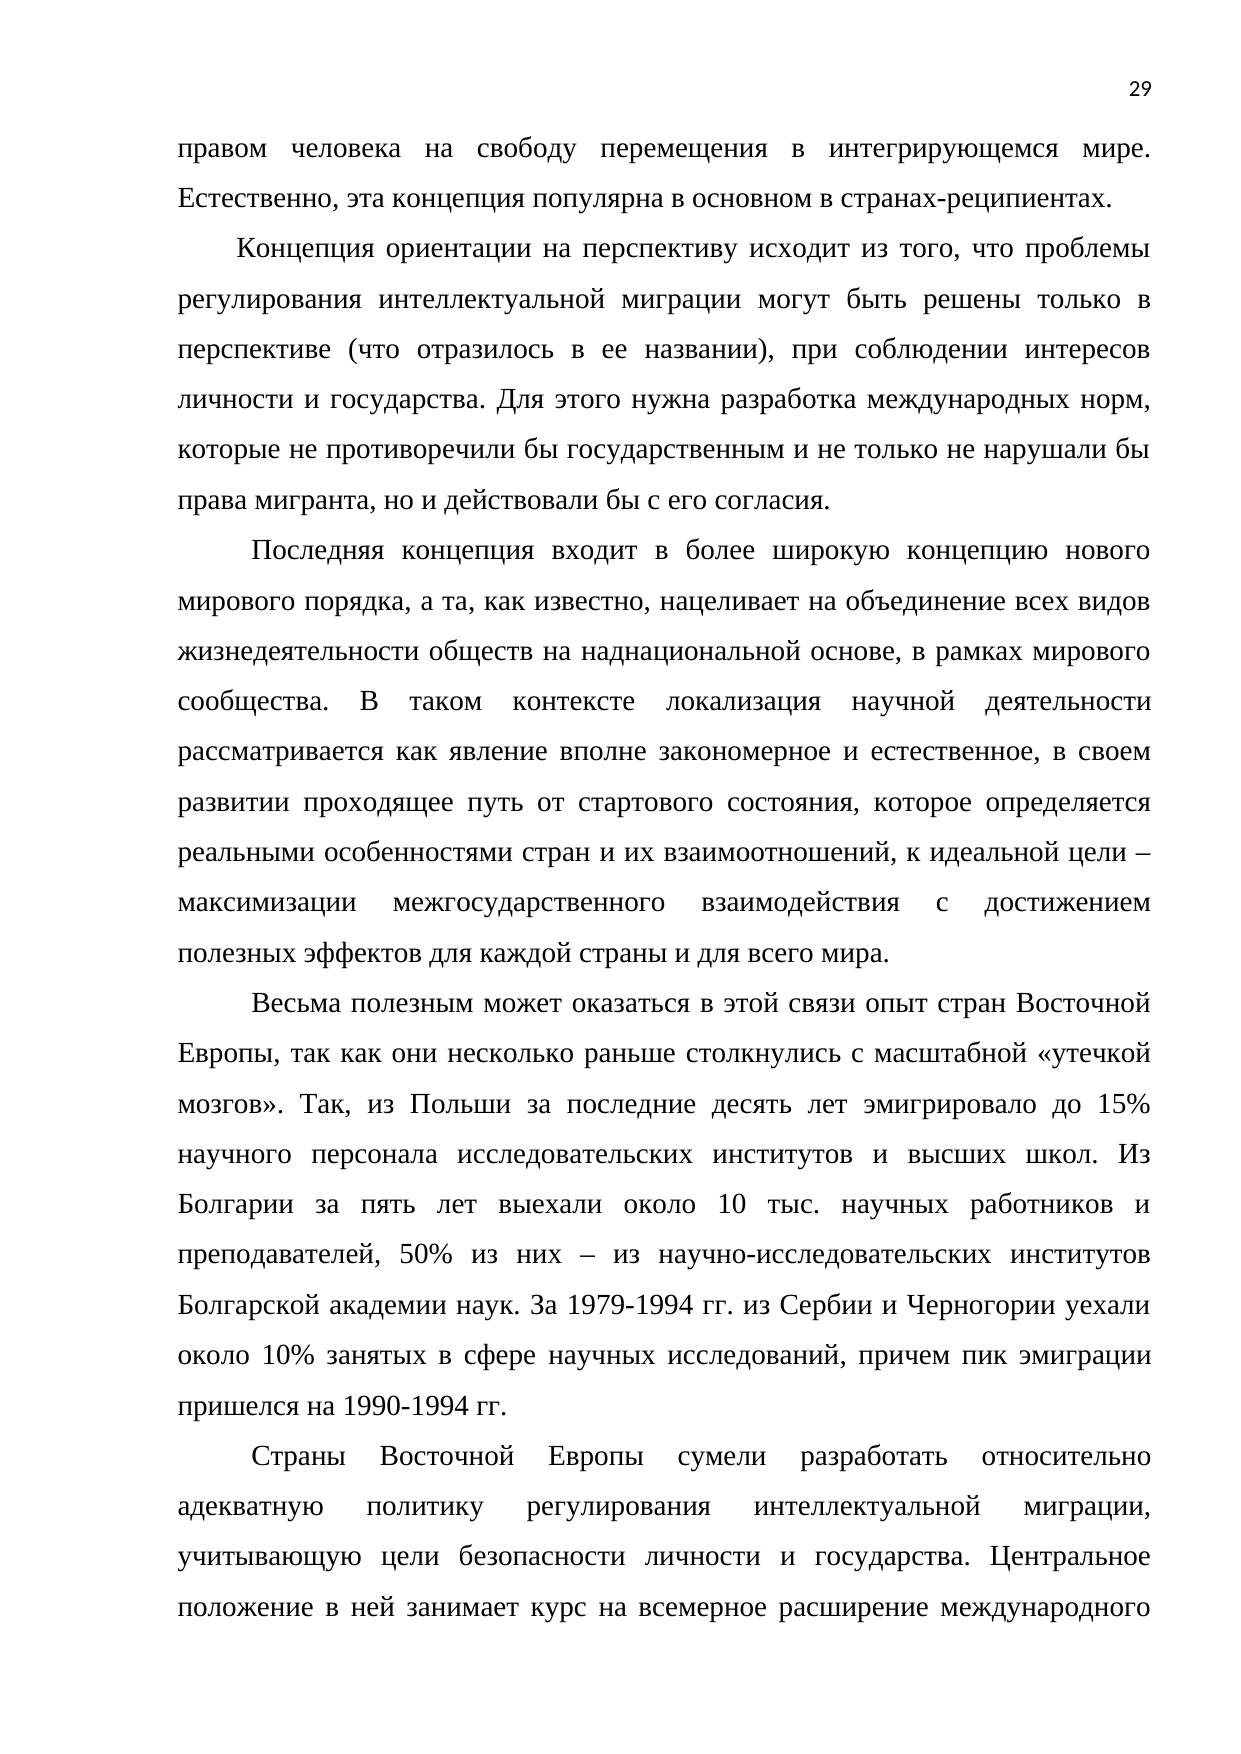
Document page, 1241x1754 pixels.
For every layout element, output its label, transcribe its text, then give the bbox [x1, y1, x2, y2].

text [177, 130, 1152, 214]
text Последняя концепция входит в более широкую концепцию нового мирового порядка, а та, как известно, нацеливает на объединение всех видов жизнедеятельности обществ на наднациональной основе, в рамках мирового сообщества. В таком контексте локализация научной деятельности рассматривается как явление вполне закономерное и естественное, в своем развитии проходящее путь от стартового состояния, которое определяется реальными особенностями стран и их взаимоотношений, к идеальной цели – максимизации межгосударственного взаимодействия с достижением полезных эффектов для каждой страны и для всего мира. [177, 532, 1152, 968]
text Весьма полезным может оказаться в этой связи опыт стран Восточной Европы, так как они несколько раньше столкнулись с масштабной «утечкой мозгов». Так, из Польши за последние десять лет эмигрировало до 15% научного персонала исследовательских институтов и высших школ. Из Болгарии за пять лет выехали около 10 тыс. научных работников и преподавателей, 50% из них – из научно-исследовательских институтов Болгарской академии наук. За 1979-1994 гг. из Сербии и Черногории уехали около 10% занятых в сфере научных исследований, причем пик эмиграции пришелся на 1990-1994 гг. [177, 985, 1152, 1421]
text Концепция ориентации на перспективу исходит из того, что проблемы регулирования интеллектуальной миграции могут быть решены только в перспективе (что отразилось в ее названии), при соблюдении интересов личности и государства. Для этого нужна разработка международных норм, которые не противоречили бы государственным и не только не нарушали бы права мигранта, но и действовали бы с его согласия. [177, 230, 1152, 516]
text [177, 1438, 1152, 1622]
